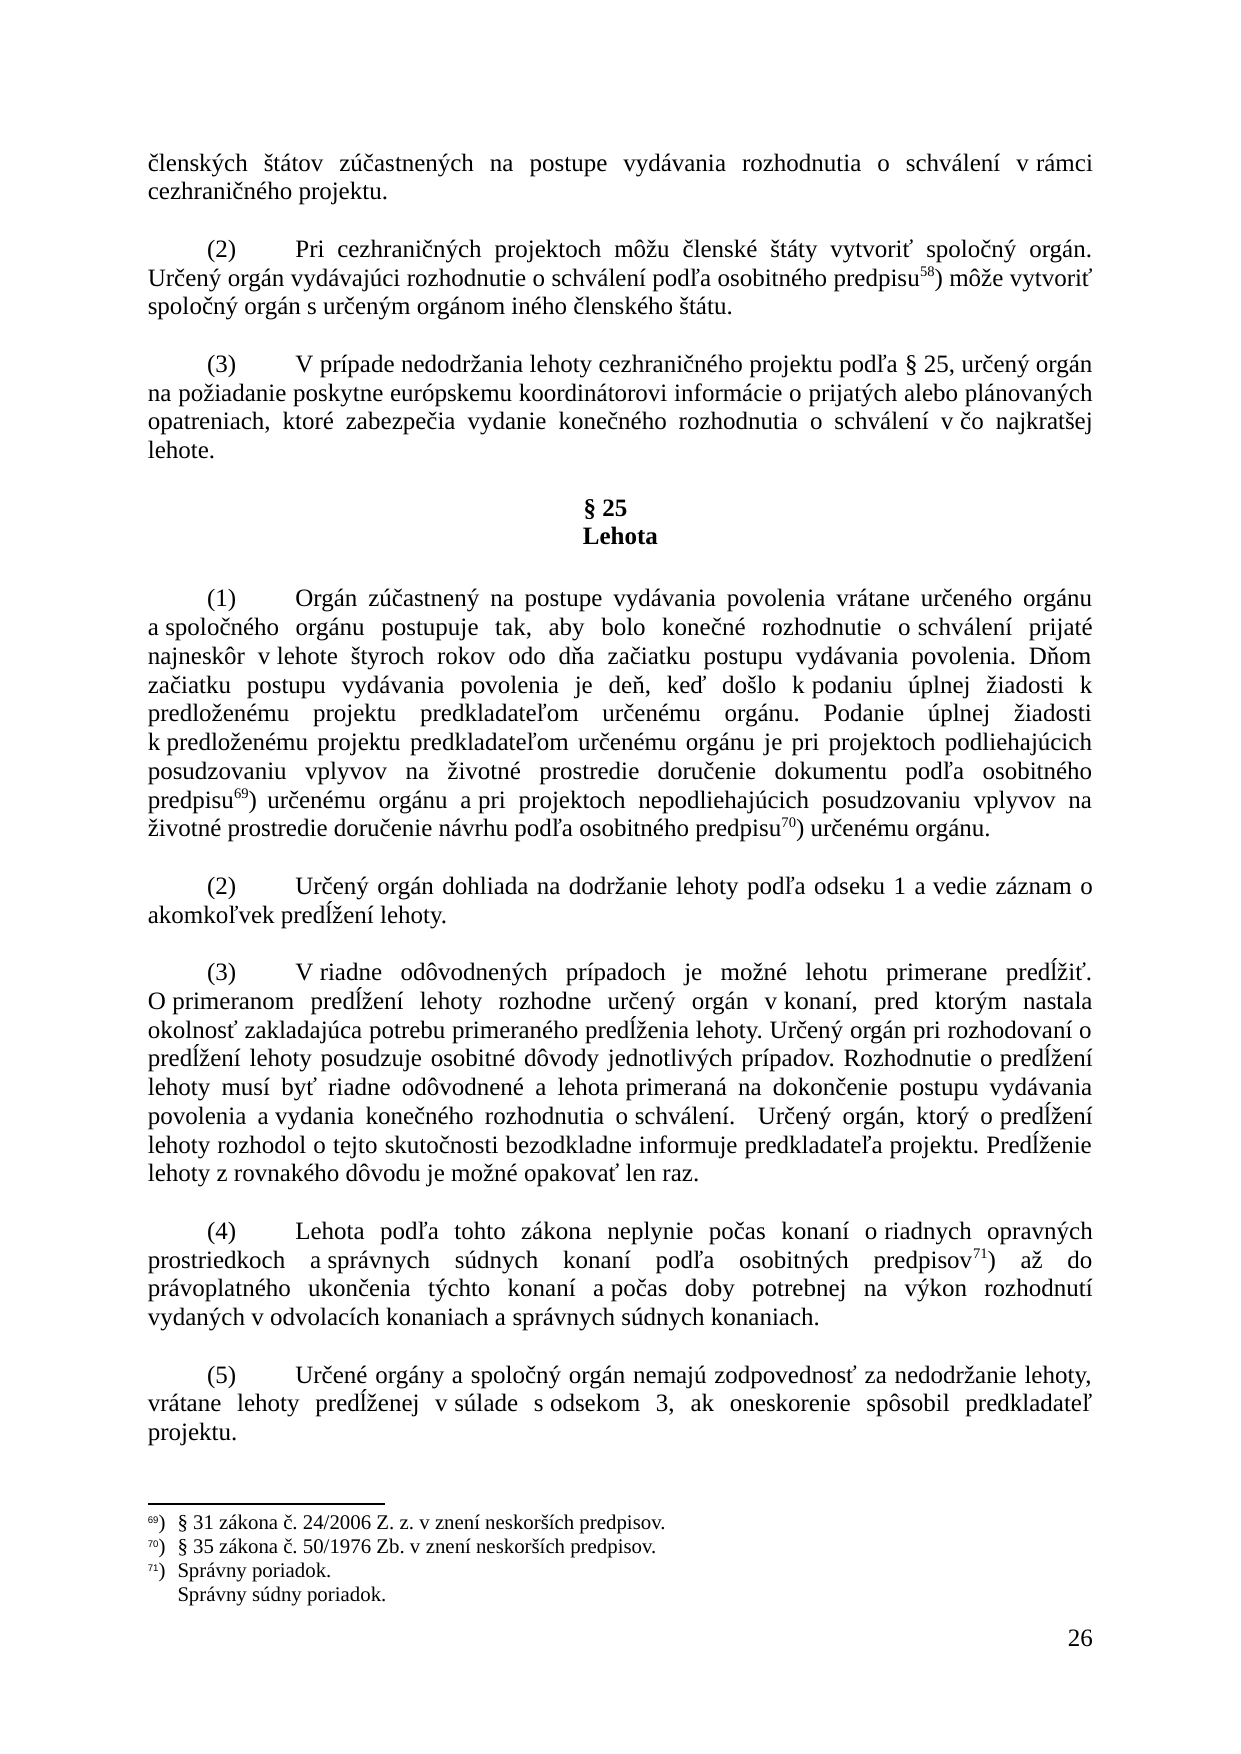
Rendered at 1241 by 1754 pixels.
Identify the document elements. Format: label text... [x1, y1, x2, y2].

list Určený orgán dohliada na dodržanie lehoty podľa odseku 1 a vedie záznam o akomkoľvek predĺžení lehoty. [148, 871, 1093, 928]
list Pri cezhraničných projektoch môžu členské štáty vytvoriť spoločný orgán. Určený orgán vydávajúci rozhodnutie o schválení podľa osobitného predpisu58) môže vytvoriť spoločný orgán s určeným orgánom iného členského štátu. [148, 234, 1093, 320]
list Určené orgány a spoločný orgán nemajú zodpovednosť za nedodržanie lehoty, vrátane lehoty predĺženej v súlade s odsekom 3, ak oneskorenie spôsobil predkladateľ projektu. [148, 1360, 1093, 1446]
list V riadne odôvodnených prípadoch je možné lehotu primerane predĺžiť. O primeranom predĺžení lehoty rozhodne určený orgán v konaní, pred ktorým nastala okolnosť zakladajúca potrebu primeraného predĺženia lehoty. Určený orgán pri rozhodovaní o predĺžení lehoty posudzuje osobitné dôvody jednotlivých prípadov. Rozhodnutie o predĺžení lehoty musí byť riadne odôvodnené a lehota primeraná na dokončenie postupu vydávania povolenia a vydania konečného rozhodnutia o schválení. Určený orgán, ktorý o predĺžení lehoty rozhodol o tejto skutočnosti bezodkladne informuje predkladateľa projektu. Predĺženie lehoty z rovnakého dôvodu je možné opakovať len raz. [148, 957, 1093, 1187]
list Lehota podľa tohto zákona neplynie počas konaní o riadnych opravných prostriedkoch a správnych súdnych konaní podľa osobitných predpisov) až do právoplatného ukončenia týchto konaní a počas doby potrebnej na výkon rozhodnutí vydaných v odvolacích konaniach a správnych súdnych konaniach. [148, 1216, 1093, 1331]
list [148, 148, 1093, 205]
list Orgán zúčastnený na postupe vydávania povolenia vrátane určeného orgánu a spoločného orgánu postupuje tak, aby bolo konečné rozhodnutie o schválení prijaté najneskôr v lehote štyroch rokov odo dňa začiatku postupu vydávania povolenia. Dňom začiatku postupu vydávania povolenia je deň, keď došlo k podaniu úplnej žiadosti k predloženému projektu predkladateľom určenému orgánu. Podanie úplnej žiadosti k predloženému projektu predkladateľom určenému orgánu je pri projektoch podliehajúcich posudzovaniu vplyvov na životné prostredie doručenie dokumentu podľa osobitného predpisu) určenému orgánu a pri projektoch nepodliehajúcich posudzovaniu vplyvov na životné prostredie doručenie návrhu podľa osobitného predpisu) určenému orgánu. [148, 583, 1093, 842]
list V prípade nedodržania lehoty cezhraničného projektu podľa § 25, určený orgán na požiadanie poskytne európskemu koordinátorovi informácie o prijatých alebo plánovaných opatreniach, ktoré zabezpečia vydanie konečného rozhodnutia o schválení v čo najkratšej lehote. [148, 349, 1093, 464]
list Lehota [148, 521, 1093, 550]
